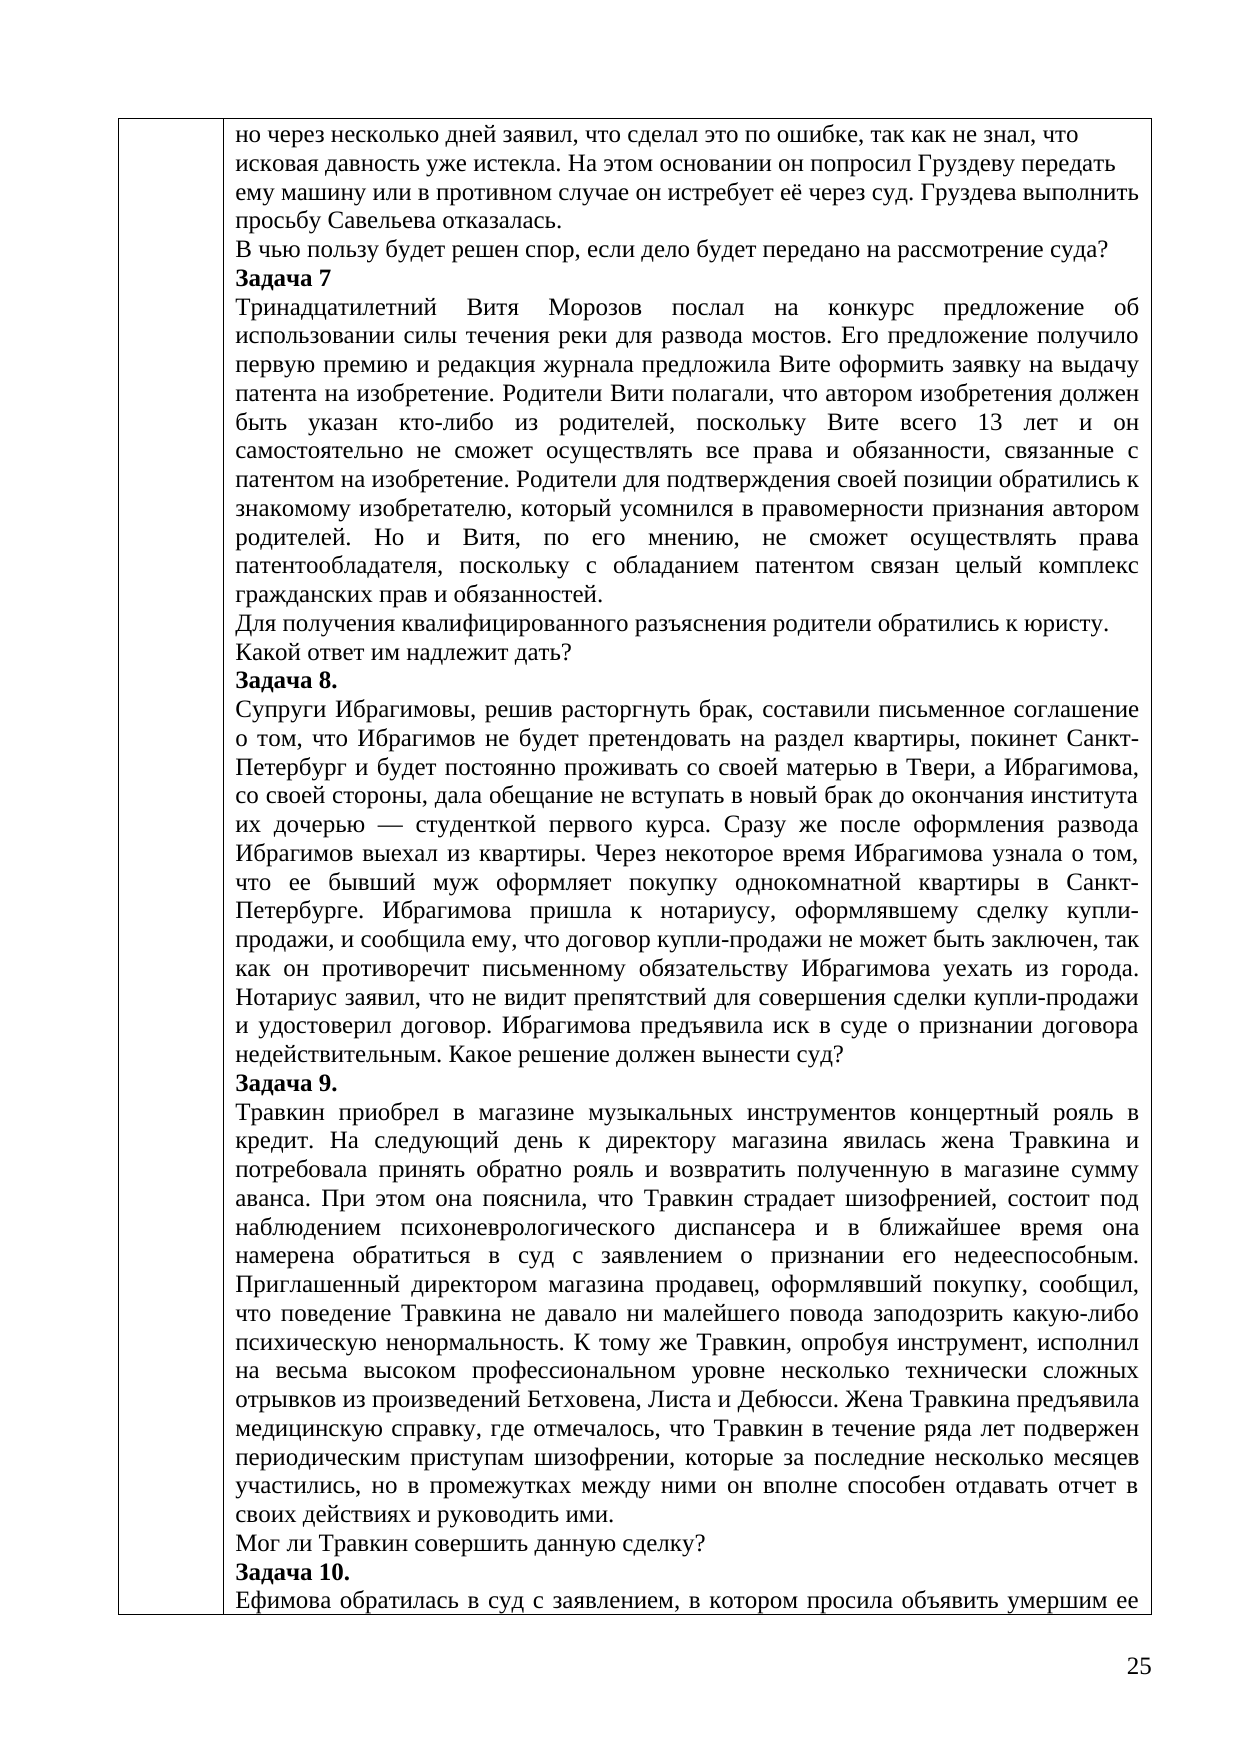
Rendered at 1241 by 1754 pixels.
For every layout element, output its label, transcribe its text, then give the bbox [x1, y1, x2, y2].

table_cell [224, 119, 1151, 1614]
table_cell 3 [119, 119, 223, 1614]
